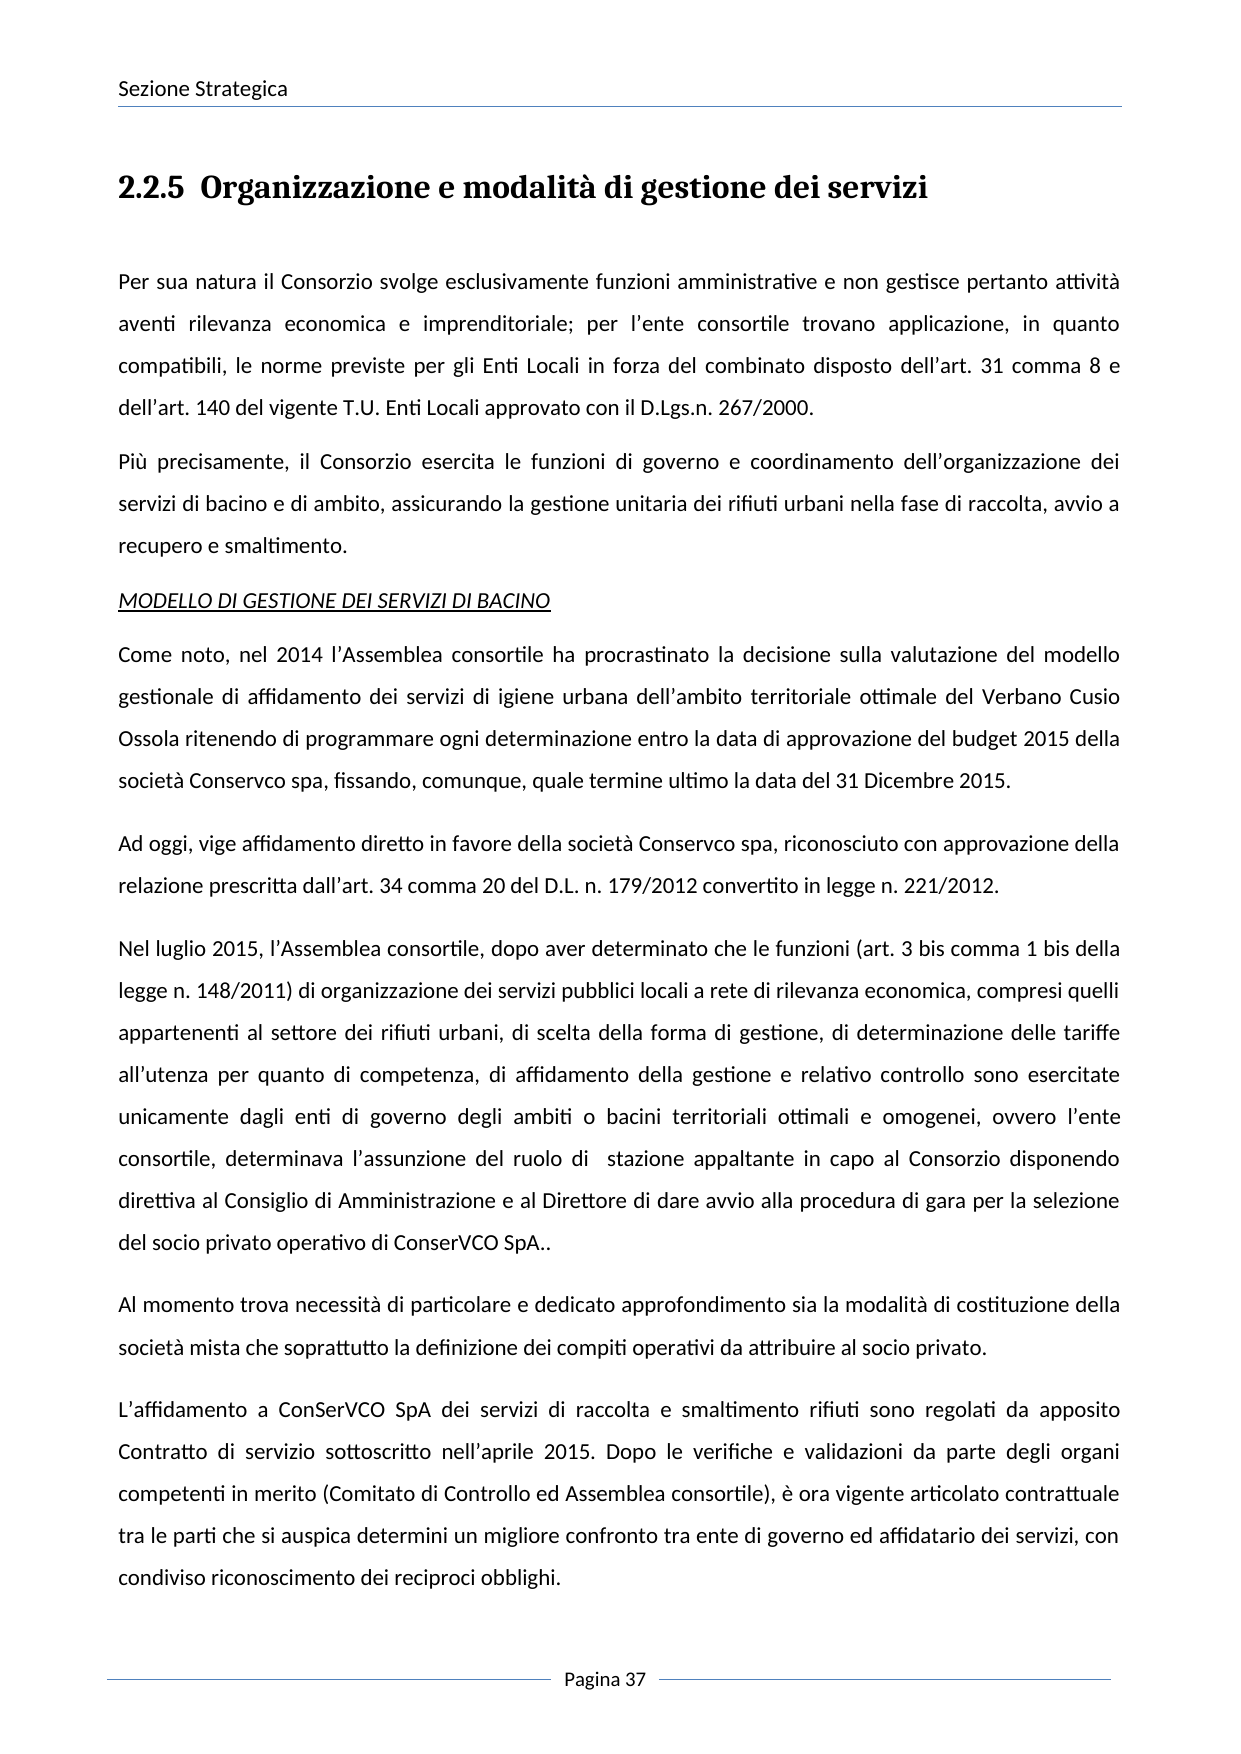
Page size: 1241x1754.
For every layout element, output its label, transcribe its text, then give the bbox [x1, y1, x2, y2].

subtitle Organizzazione e modalità di gestione dei servizi [118, 168, 1122, 207]
text Per sua natura il Consorzio svolge esclusivamente funzioni amministrative e non gestisce pertanto attività aventi rilevanza economica e imprenditoriale; per l’ente consortile trovano applicazione, in quanto compatibili, le norme previste per gli Enti Locali in forza del combinato disposto dell’art. 31 comma 8 e dell’art. 140 del vigente T.U. Enti Locali approvato con il D.Lgs.n. 267/2000. [118, 267, 1122, 421]
text L’affidamento a ConSerVCO SpA dei servizi di raccolta e smaltimento rifiuti sono regolati da apposito Contratto di servizio sottoscritto nell’aprile 2015. Dopo le verifiche e validazioni da parte degli organi competenti in merito (Comitato di Controllo ed Assemblea consortile), è ora vigente articolato contrattuale tra le parti che si auspica determini un migliore confronto tra ente di governo ed affidatario dei servizi, con condiviso riconoscimento dei reciproci obblighi. [118, 1395, 1122, 1591]
text Al momento trova necessità di particolare e dedicato approfondimento sia la modalità di costituzione della società mista che soprattutto la definizione dei compiti operativi da attribuire al socio privato. [118, 1291, 1122, 1361]
text Più precisamente, il Consorzio esercita le funzioni di governo e coordinamento dell’organizzazione dei servizi di bacino e di ambito, assicurando la gestione unitaria dei rifiuti urbani nella fase di raccolta, avvio a recupero e smaltimento. [118, 447, 1122, 559]
text Come noto, nel 2014 l’Assemblea consortile ha procrastinato la decisione sulla valutazione del modello gestionale di affidamento dei servizi di igiene urbana dell’ambito territoriale ottimale del Verbano Cusio Ossola ritenendo di programmare ogni determinazione entro la data di approvazione del budget 2015 della società Conservco spa, fissando, comunque, quale termine ultimo la data del 31 Dicembre 2015. [118, 640, 1122, 794]
text Ad oggi, vige affidamento diretto in favore della società Conservco spa, riconosciuto con approvazione della relazione prescritta dall’art. 34 comma 20 del D.L. n. 179/2012 convertito in legge n. 221/2012. [118, 829, 1122, 899]
text Nel luglio 2015, l’Assemblea consortile, dopo aver determinato che le funzioni (art. 3 bis comma 1 bis della legge n. 148/2011) di organizzazione dei servizi pubblici locali a rete di rilevanza economica, compresi quelli appartenenti al settore dei rifiuti urbani, di scelta della forma di gestione, di determinazione delle tariffe all’utenza per quanto di competenza, di affidamento della gestione e relativo controllo sono esercitate unicamente dagli enti di governo degli ambiti o bacini territoriali ottimali e omogenei, ovvero l’ente consortile, determinava l’assunzione del ruolo di stazione appaltante in capo al Consorzio disponendo direttiva al Consiglio di Amministrazione e al Direttore di dare avvio alla procedura di gara per la selezione del socio privato operativo di ConserVCO SpA.. [118, 934, 1122, 1256]
text MODELLO DI GESTIONE DEI SERVIZI DI BACINO [118, 586, 1122, 614]
